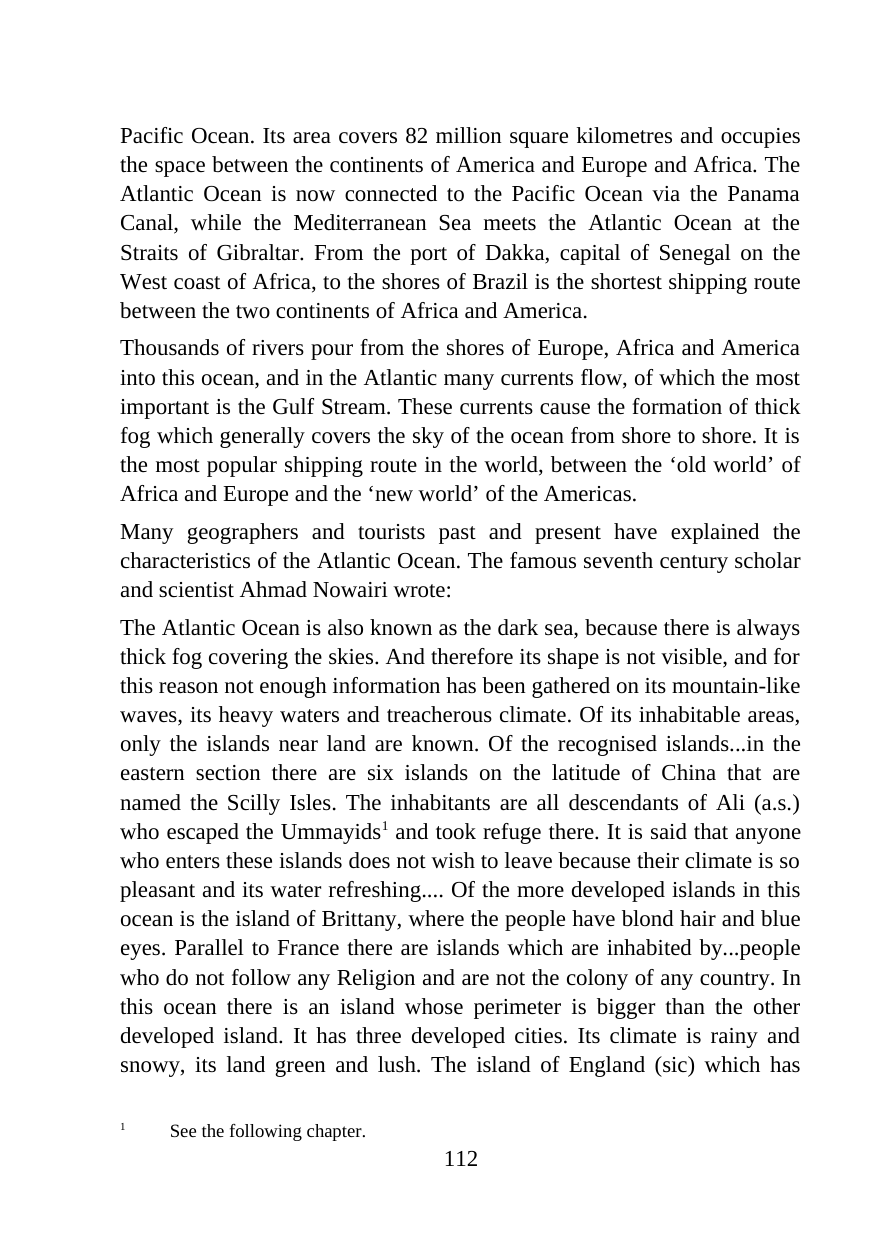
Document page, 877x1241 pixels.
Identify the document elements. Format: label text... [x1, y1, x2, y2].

text Thousands of rivers pour from the shores of Europe, Africa and America into this ocean, and in the Atlantic many currents flow, of which the most important is the Gulf Stream. These currents cause the formation of thick fog which generally covers the sky of the ocean from shore to shore. It is the most popular shipping route in the world, between the ‘old world’ of Africa and Europe and the ‘new world’ of the Americas. [120, 332, 802, 507]
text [120, 120, 802, 324]
text Many geographers and tourists past and present have explained the characteristics of the Atlantic Ocean. The famous seventh century scholar and scientist Ahmad Nowairi wrote: [120, 516, 802, 603]
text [120, 612, 802, 1078]
